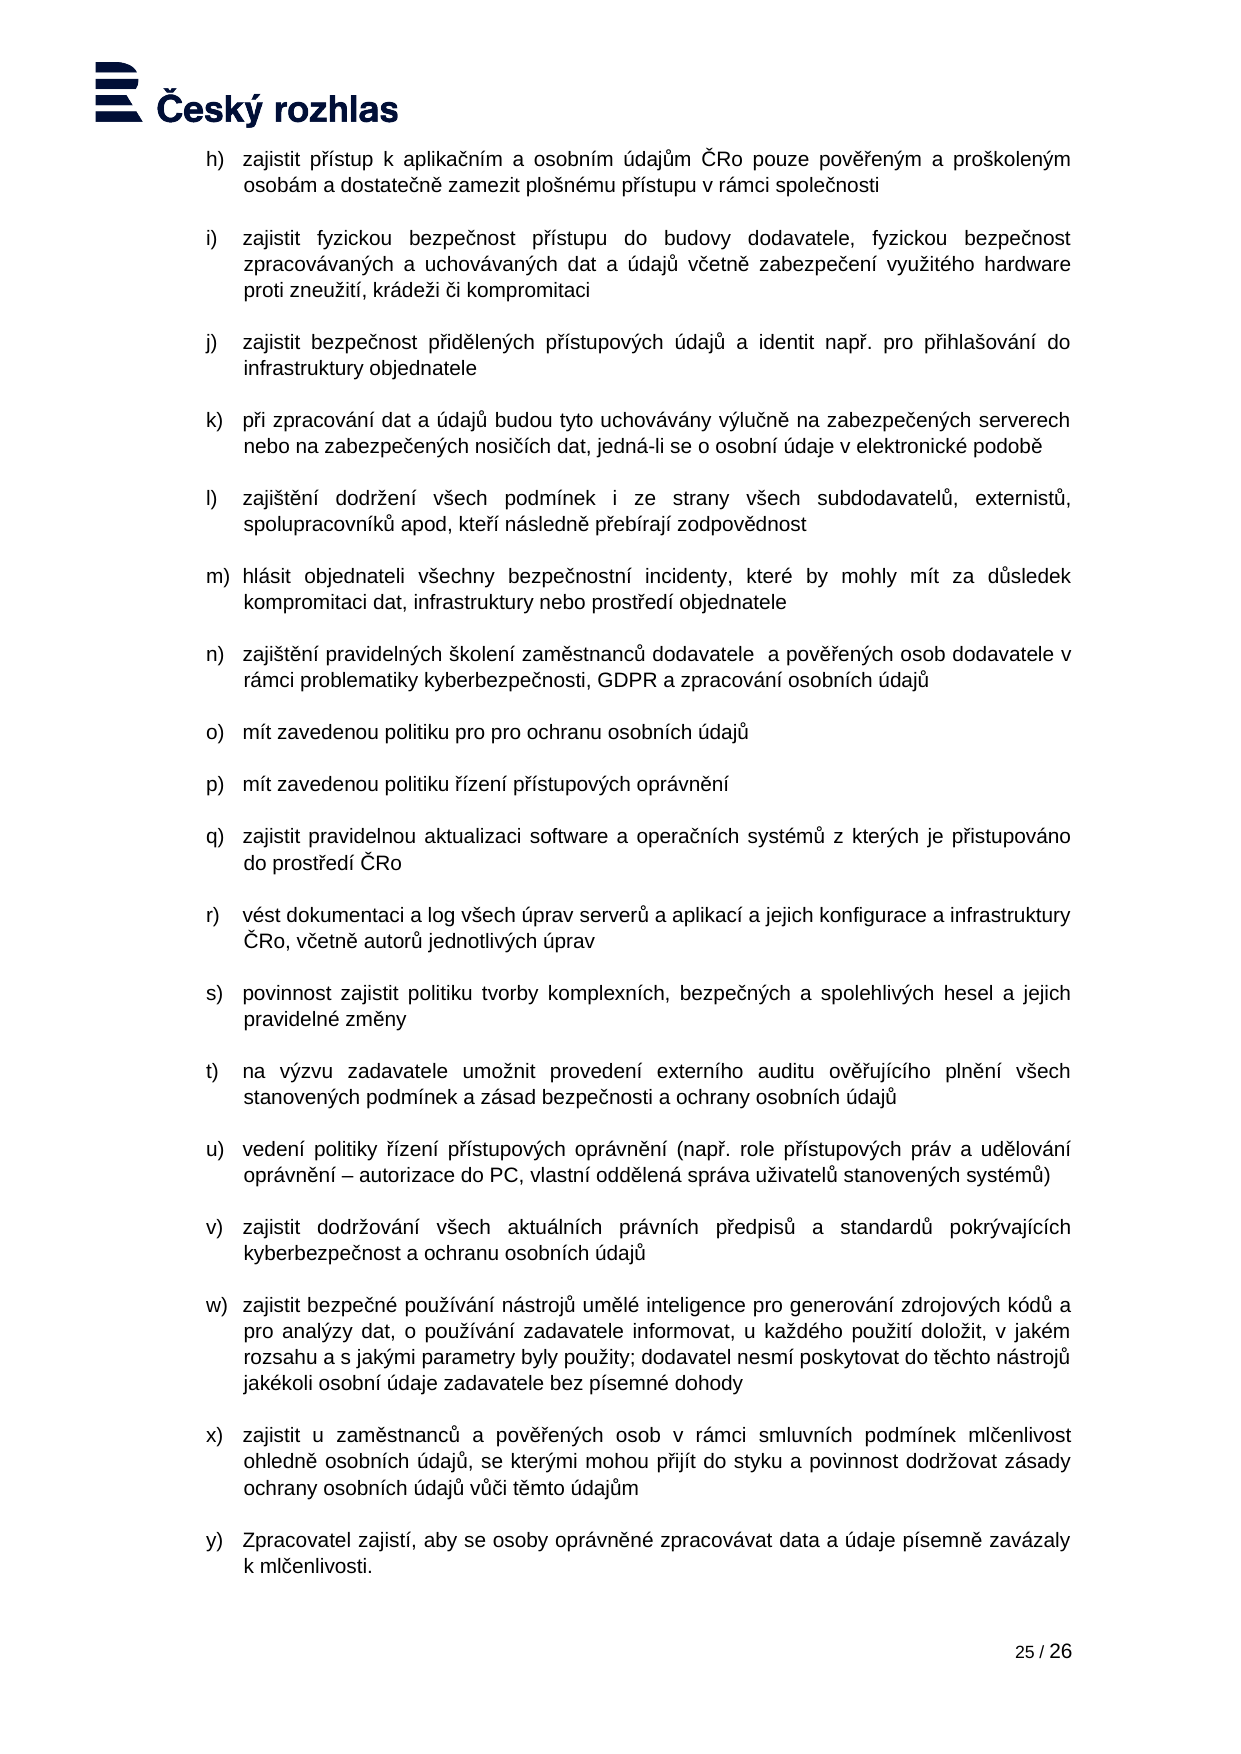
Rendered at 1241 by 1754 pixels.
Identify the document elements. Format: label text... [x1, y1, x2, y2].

list mít zavedenou politiku řízení přístupových oprávnění [206, 771, 1072, 797]
list na výzvu zadavatele umožnit provedení externího auditu ověřujícího plnění všech stanovených podmínek a zásad bezpečnosti a ochrany osobních údajů [206, 1057, 1072, 1109]
list Zpracovatel zajistí, aby se osoby oprávněné zpracovávat data a údaje písemně zavázaly k mlčenlivosti. [206, 1526, 1072, 1578]
list povinnost zajistit politiku tvorby komplexních, bezpečných a spolehlivých hesel a jejich pravidelné změny [206, 979, 1072, 1031]
list zajistit přístup k aplikačním a osobním údajům ČRo pouze pověřeným a proškoleným osobám a dostatečně zamezit plošnému přístupu v rámci společnosti [206, 146, 1072, 198]
list zajistit fyzickou bezpečnost přístupu do budovy dodavatele, fyzickou bezpečnost zpracovávaných a uchovávaných dat a údajů včetně zabezpečení využitého hardware proti zneužití, krádeži či kompromitaci [206, 224, 1072, 302]
list vedení politiky řízení přístupových oprávnění (např. role přístupových práv a udělování oprávnění – autorizace do PC, vlastní oddělená správa uživatelů stanovených systémů) [206, 1136, 1072, 1188]
list zajištění pravidelných školení zaměstnanců dodavatele a pověřených osob dodavatele v rámci problematiky kyberbezpečnosti, GDPR a zpracování osobních údajů [206, 641, 1072, 693]
list hlásit objednateli všechny bezpečnostní incidenty, které by mohly mít za důsledek kompromitaci dat, infrastruktury nebo prostředí objednatele [206, 563, 1072, 615]
list zajistit bezpečné používání nástrojů umělé inteligence pro generování zdrojových kódů a pro analýzy dat, o používání zadavatele informovat, u každého použití doložit, v jakém rozsahu a s jakými parametry byly použity; dodavatel nesmí poskytovat do těchto nástrojů jakékoli osobní údaje zadavatele bez písemné dohody [206, 1292, 1072, 1396]
list zajistit bezpečnost přidělených přístupových údajů a identit např. pro přihlašování do infrastruktury objednatele [206, 328, 1072, 380]
list mít zavedenou politiku pro pro ochranu osobních údajů [206, 719, 1072, 745]
list vést dokumentaci a log všech úprav serverů a aplikací a jejich konfigurace a infrastruktury ČRo, včetně autorů jednotlivých úprav [206, 901, 1072, 953]
list zajištění dodržení všech podmínek i ze strany všech subdodavatelů, externistů, spolupracovníků apod, kteří následně přebírají zodpovědnost [206, 484, 1072, 537]
list při zpracování dat a údajů budou tyto uchovávány výlučně na zabezpečených serverech nebo na zabezpečených nosičích dat, jedná-li se o osobní údaje v elektronické podobě [206, 406, 1072, 458]
picture [95, 62, 398, 128]
list zajistit u zaměstnanců a pověřených osob v rámci smluvních podmínek mlčenlivost ohledně osobních údajů, se kterými mohou přijít do styku a povinnost dodržovat zásady ochrany osobních údajů vůči těmto údajům [206, 1422, 1072, 1500]
list zajistit pravidelnou aktualizaci software a operačních systémů z kterých je přistupováno do prostředí ČRo [206, 823, 1072, 875]
list zajistit dodržování všech aktuálních právních předpisů a standardů pokrývajících kyberbezpečnost a ochranu osobních údajů [206, 1214, 1072, 1266]
